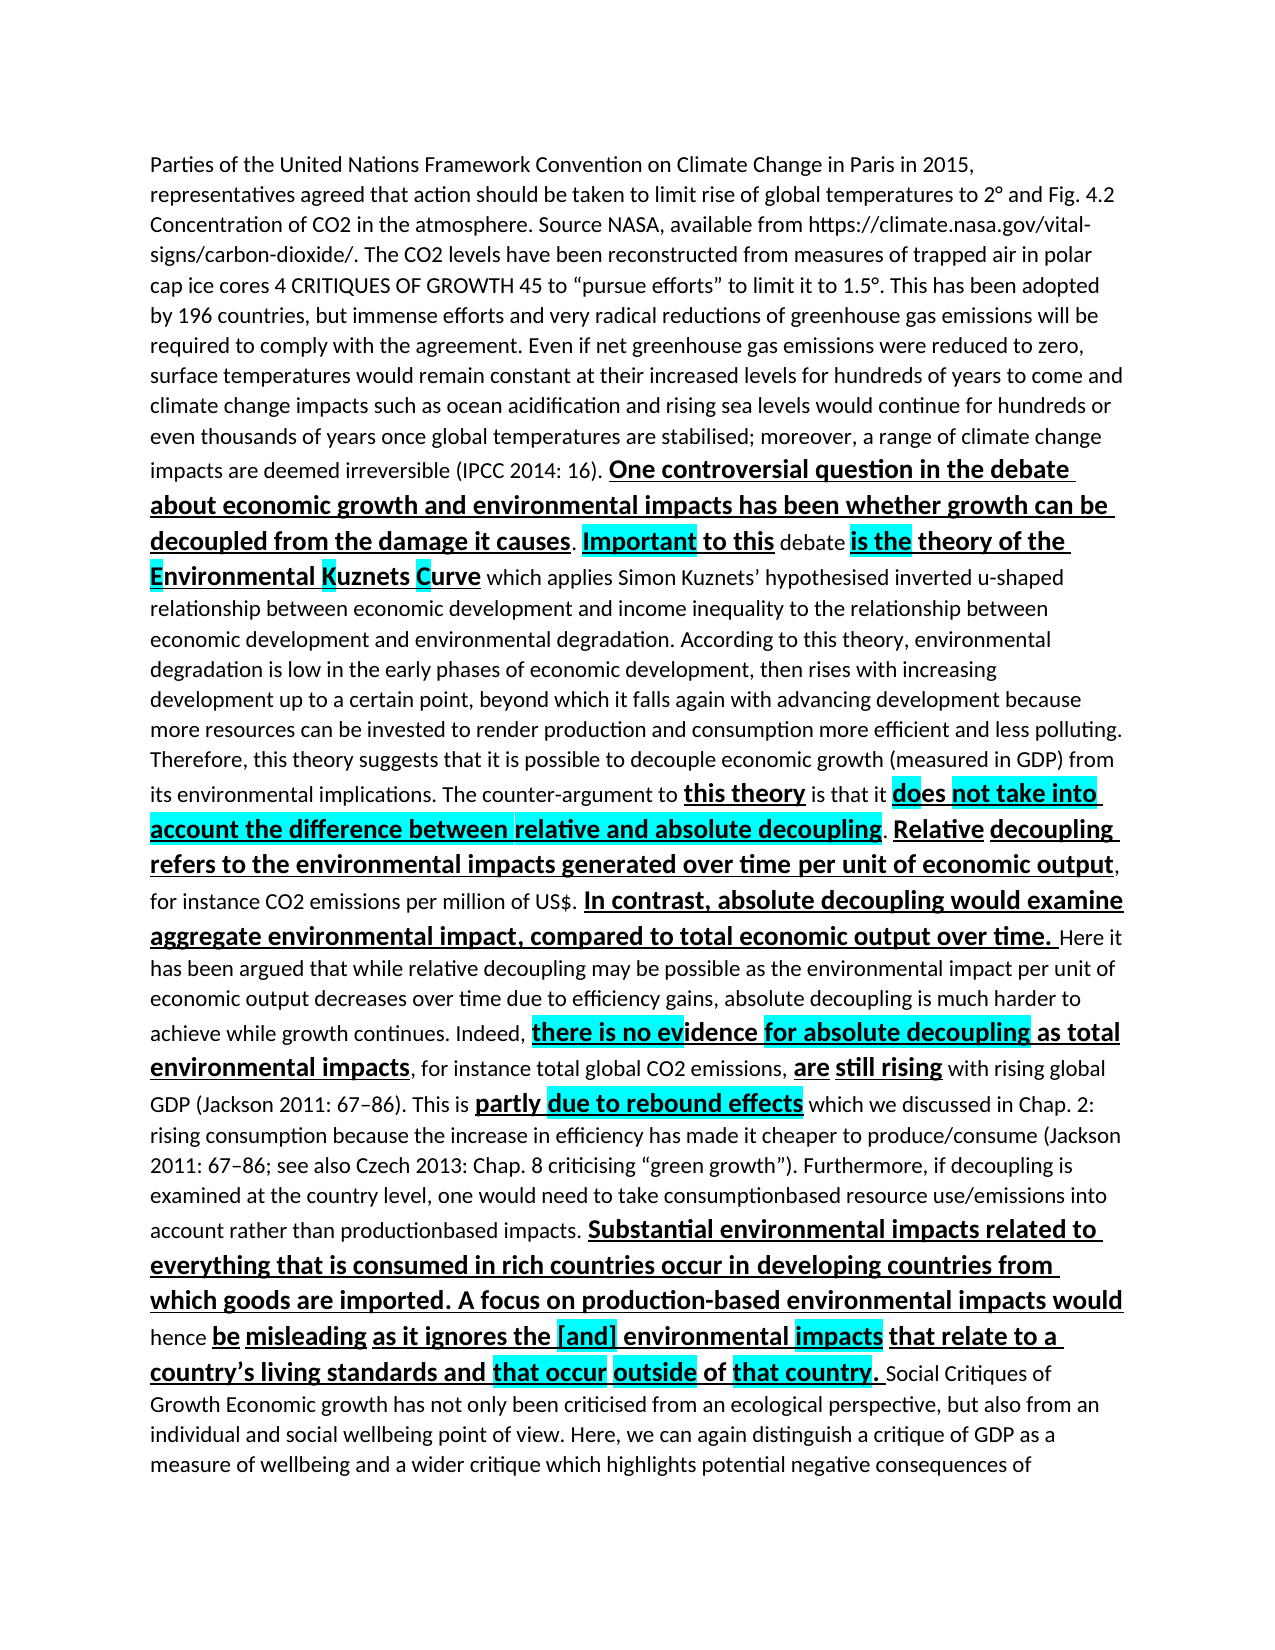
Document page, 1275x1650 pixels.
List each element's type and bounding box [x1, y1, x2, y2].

text [150, 150, 1125, 1478]
